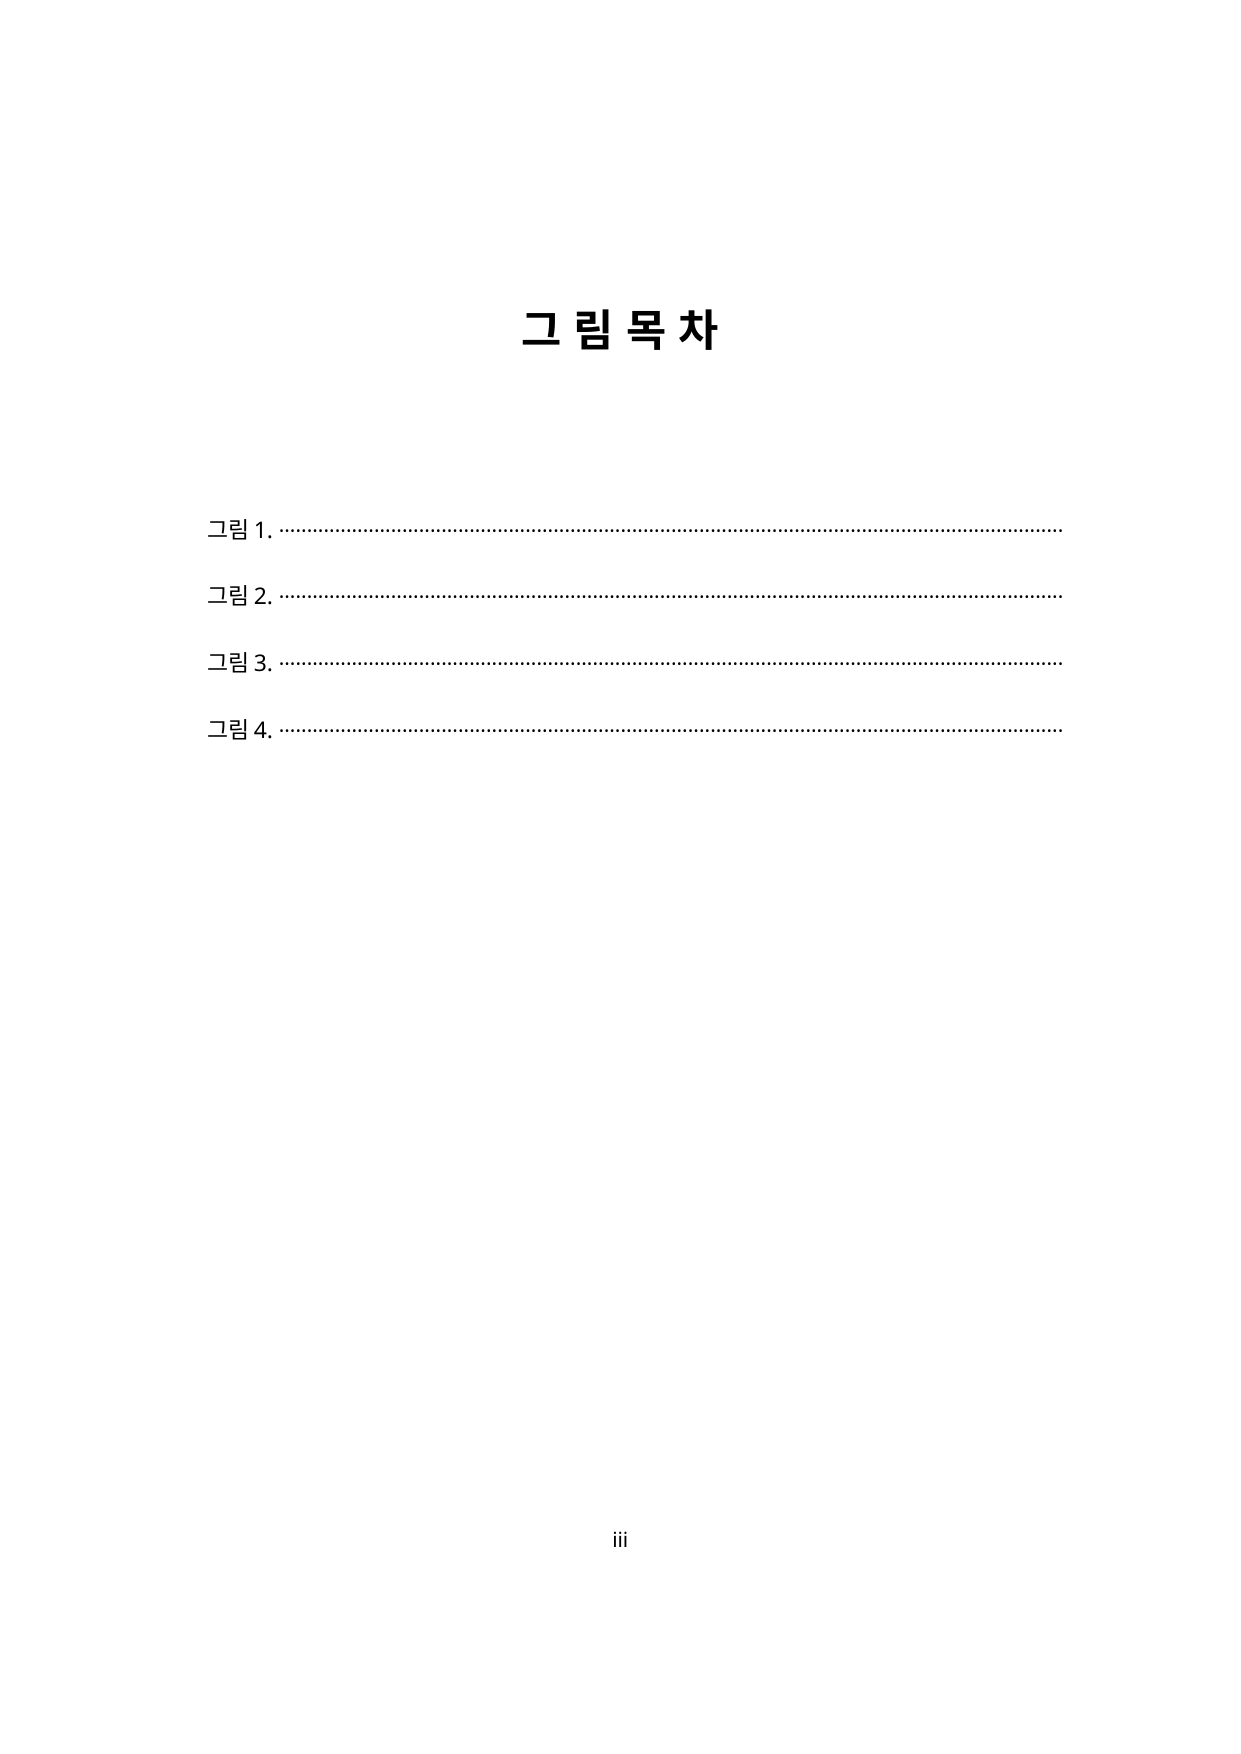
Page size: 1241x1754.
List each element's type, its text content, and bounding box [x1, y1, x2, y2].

text 그림3. 35 [207, 645, 1033, 678]
text 그림2. 32 [207, 578, 1033, 612]
text 그림1. 30 [207, 512, 1033, 545]
text 그림4. 39 [207, 712, 1033, 745]
text 그 림 목 차 [207, 295, 1033, 359]
